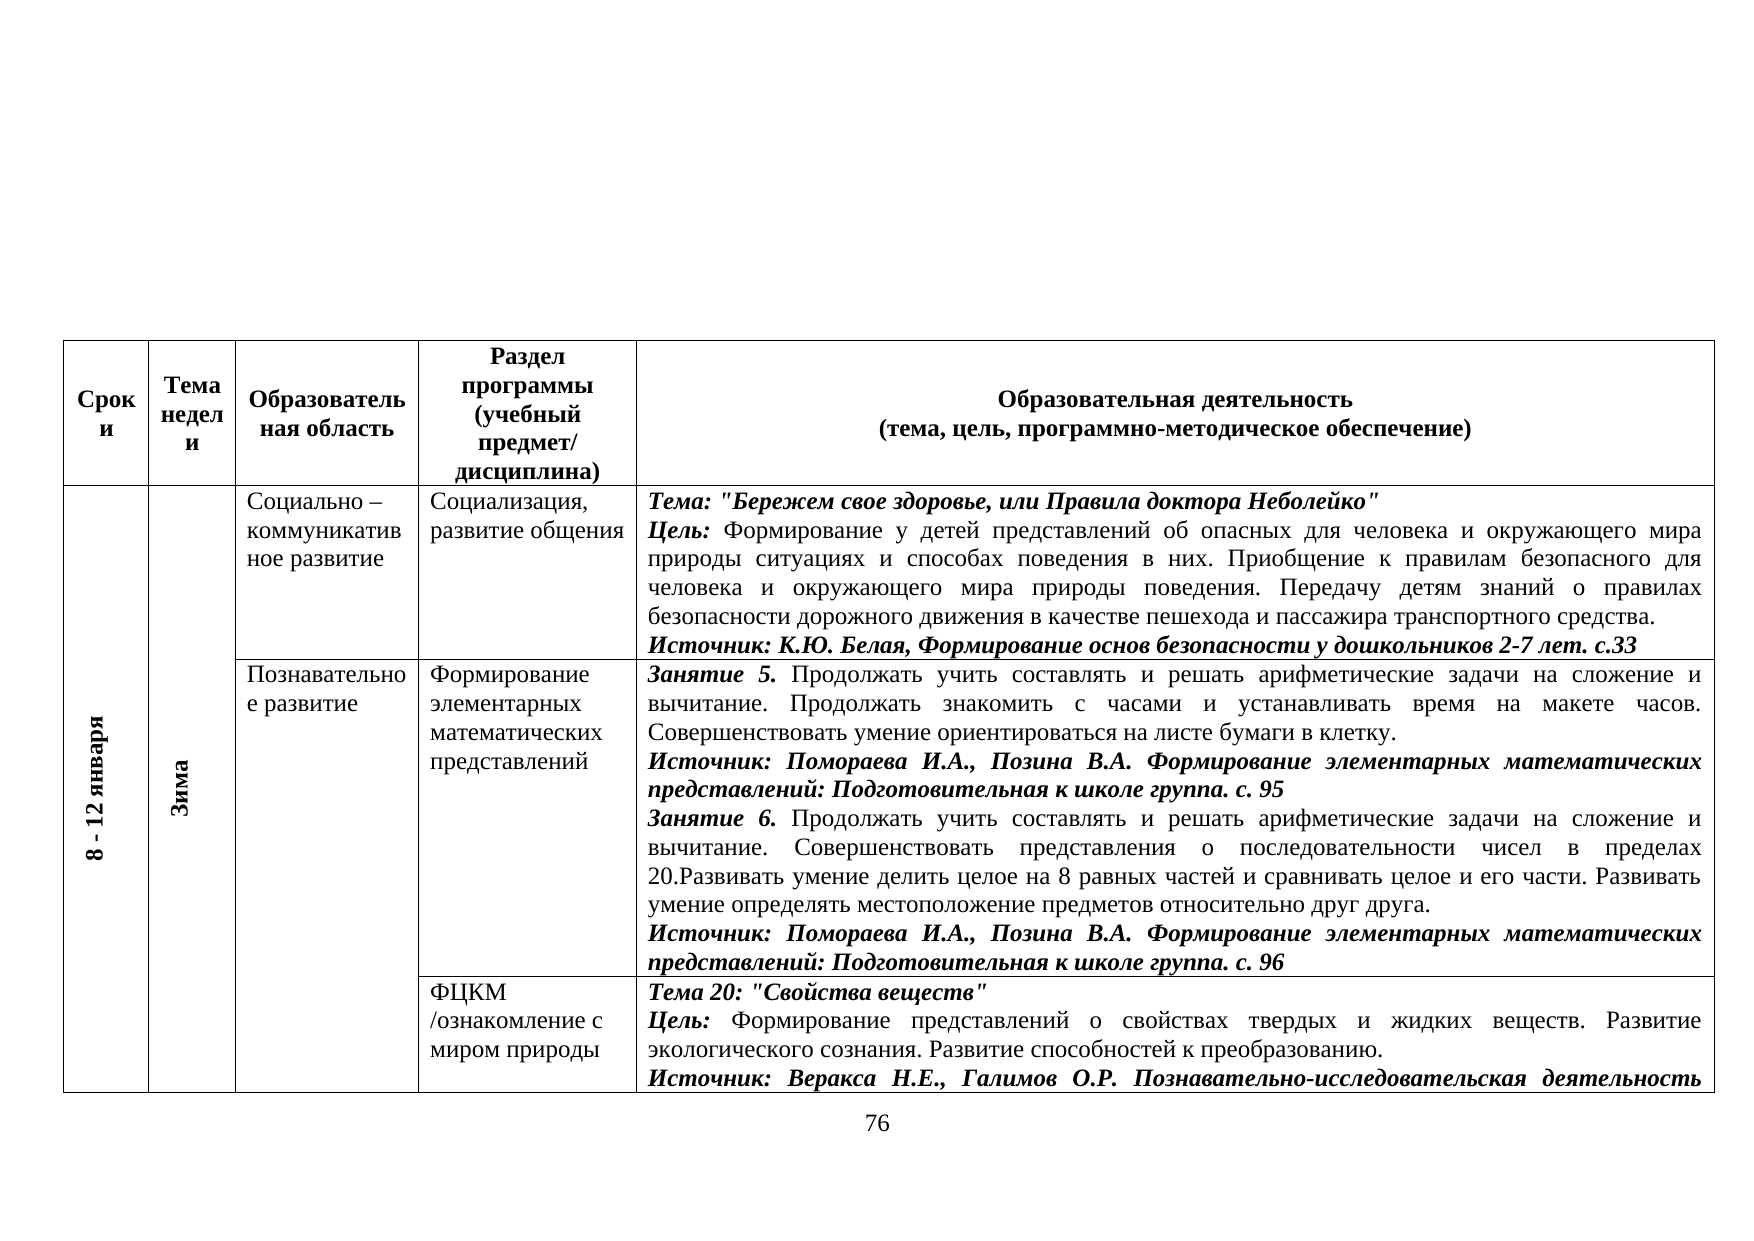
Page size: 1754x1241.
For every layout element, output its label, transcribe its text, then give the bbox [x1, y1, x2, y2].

table_cell Социально –коммуникативное развитие [236, 486, 418, 658]
table_cell 8 - 12 января [64, 486, 148, 1092]
table_cell Тема: "Бережем свое здоровье, или Правила доктора Неболейко" Цель: Формирование у детей представлений об опасных для человека и окружающего мира природы ситуациях и способах поведения в них. Приобщение к правилам безопасного для человека и окружающего мира природы поведения. Передачу детям знаний о правилах безопасности дорожного движения в качестве пешехода и пассажира транспортного средства. Источник: К.Ю. Белая, Формирование основ безопасности у дошкольников 2-7 лет. с.33 [637, 486, 1714, 658]
table_header Образовательная область [236, 341, 418, 485]
table_cell Занятие 5. Продолжать учить составлять и решать арифметические задачи на сложение и вычитание. Продолжать знакомить с часами и устанавливать время на макете часов. Совершенствовать умение ориентироваться на листе бумаги в клетку. Источник: Помораева И.А., Позина В.А. Формирование элементарных математических представлений: Подготовительная к школе группа. с. 95 Занятие 6. Продолжать учить составлять и решать арифметические задачи на сложение и вычитание. Совершенствовать представления о последовательности чисел в пределах 20.Развивать умение делить целое на 8 равных частей и сравнивать целое и его части. Развивать умение определять местоположение предметов относительно друг друга. Источник: Помораева И.А., Позина В.А. Формирование элементарных математических представлений: Подготовительная к школе группа. с. 96 [637, 660, 1714, 976]
table_cell Зима [149, 486, 235, 1092]
table_cell Социализация, развитие общения [419, 486, 636, 658]
table_cell Познавательное развитие [236, 660, 418, 1092]
table_header Раздел программы (учебный предмет/ дисциплина) [419, 341, 636, 485]
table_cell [637, 977, 1714, 1092]
table_header Сроки [64, 341, 148, 485]
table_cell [419, 977, 636, 1092]
table_cell Формирование элементарных математических представлений [419, 660, 636, 976]
table_header Образовательная деятельность (тема, цель, программно-методическое обеспечение) [637, 341, 1714, 485]
table_header Тема недели [149, 341, 235, 485]
